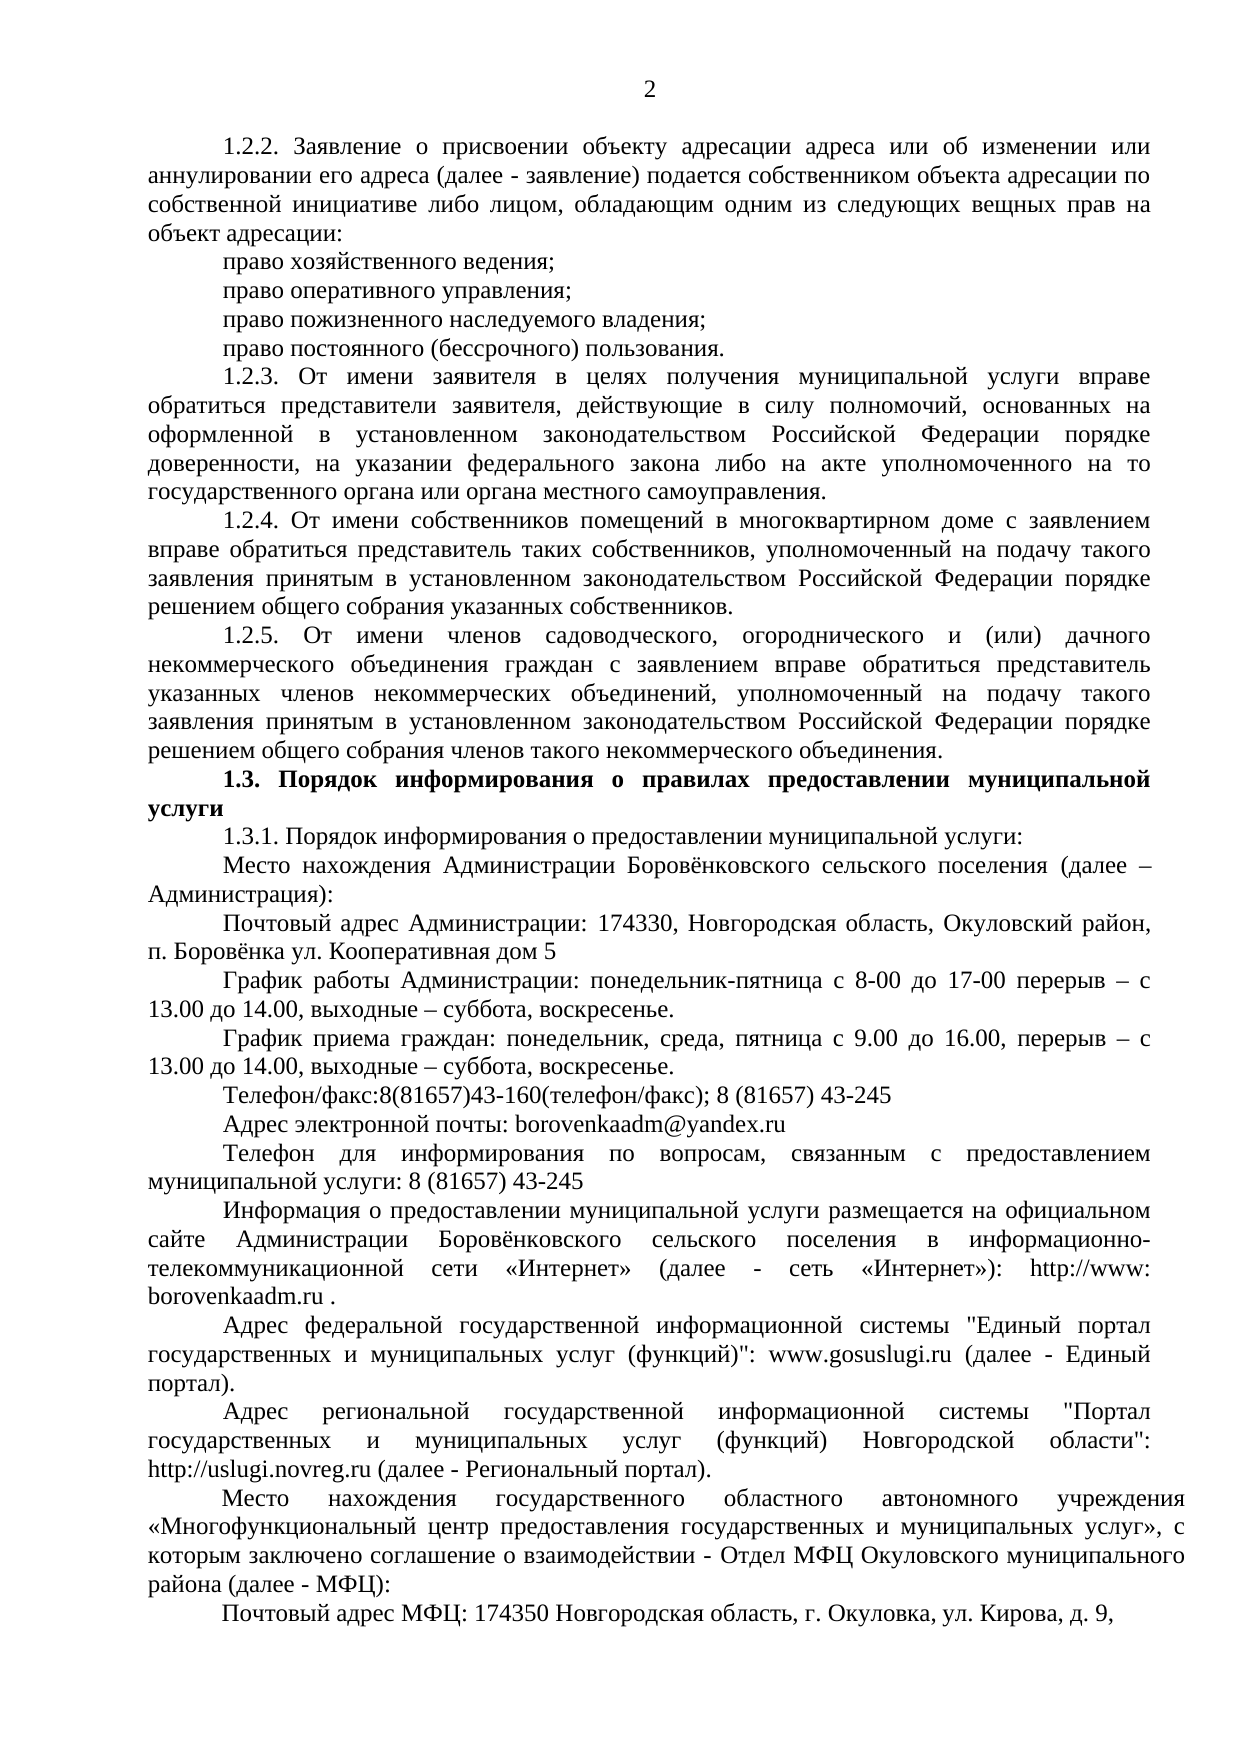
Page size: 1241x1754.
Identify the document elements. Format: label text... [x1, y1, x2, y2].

text право постоянного (бессрочного) пользования. [148, 333, 1152, 361]
text Телефон/факс:8(81657)43-160(телефон/факс); 8 (81657) 43-245 [148, 1080, 1152, 1109]
text Адрес федеральной государственной информационной системы "Единый портал государственных и муниципальных услуг (функций)": www.gosuslugi.ru (далее - Единый портал). [148, 1310, 1152, 1396]
text Телефон для информирования по вопросам, связанным с предоставлением муниципальной услуги: 8 (81657) 43-245 [148, 1138, 1152, 1195]
text право пожизненного наследуемого владения; [148, 304, 1152, 333]
text Почтовый адрес МФЦ: 174350 Новгородская область, г. Окуловка, ул. Кирова, д. 9, [148, 1598, 1186, 1626]
text право хозяйственного ведения; [148, 246, 1152, 275]
text 1.3. Порядок информирования о правилах предоставлении муниципальной услуги [148, 764, 1152, 821]
text График приема граждан: понедельник, среда, пятница с 9.00 до 16.00, перерыв – с 13.00 до 14.00, выходные – суббота, воскресенье. [148, 1023, 1152, 1080]
text 1.2.4. От имени собственников помещений в многоквартирном доме с заявлением вправе обратиться представитель таких собственников, уполномоченный на подачу такого заявления принятым в установленном законодательством Российской Федерации порядке решением общего собрания указанных собственников. [148, 505, 1152, 620]
text График работы Администрации: понедельник-пятница с 8-00 до 17-00 перерыв – с 13.00 до 14.00, выходные – суббота, воскресенье. [148, 965, 1152, 1023]
text Место нахождения Администрации Боровёнковского сельского поселения (далее – Администрация): [148, 850, 1152, 908]
text 1.2.2. Заявление о присвоении объекту адресации адреса или об изменении или аннулировании его адреса (далее - заявление) подается собственником объекта адресации по собственной инициативе либо лицом, обладающим одним из следующих вещных прав на объект адресации: [148, 131, 1152, 246]
text Почтовый адрес Администрации: 174330, Новгородская область, Окуловский район, п. Боровёнка ул. Кооперативная дом 5 [148, 908, 1152, 965]
text Информация о предоставлении муниципальной услуги размещается на официальном сайте Администрации Боровёнковского сельского поселения в информационно-телекоммуникационной сети «Интернет» (далее - сеть «Интернет»): http://www: borovenkaadm.ru . [148, 1195, 1152, 1310]
text 1.2.5. От имени членов садоводческого, огороднического и (или) дачного некоммерческого объединения граждан с заявлением вправе обратиться представитель указанных членов некоммерческих объединений, уполномоченный на подачу такого заявления принятым в установленном законодательством Российской Федерации порядке решением общего собрания членов такого некоммерческого объединения. [148, 620, 1152, 764]
text 1.2.3. От имени заявителя в целях получения муниципальной услуги вправе обратиться представители заявителя, действующие в силу полномочий, основанных на оформленной в установленном законодательством Российской Федерации порядке доверенности, на указании федерального закона либо на акте уполномоченного на то государственного органа или органа местного самоуправления. [148, 361, 1152, 505]
text право оперативного управления; [148, 275, 1152, 304]
text Адрес региональной государственной информационной системы "Портал государственных и муниципальных услуг (функций) Новгородской области": http://uslugi.novreg.ru (далее - Региональный портал). [148, 1396, 1152, 1483]
text 1.3.1. Порядок информирования о предоставлении муниципальной услуги: [148, 821, 1152, 850]
text Место нахождения государственного областного автономного учреждения «Многофункциональный центр предоставления государственных и муниципальных услуг», с которым заключено соглашение о взаимодействии - Отдел МФЦ Окуловского муниципального района (далее - МФЦ): [148, 1483, 1186, 1598]
text Адрес электронной почты: borovenkaadm@yandex.ru [148, 1109, 1152, 1138]
